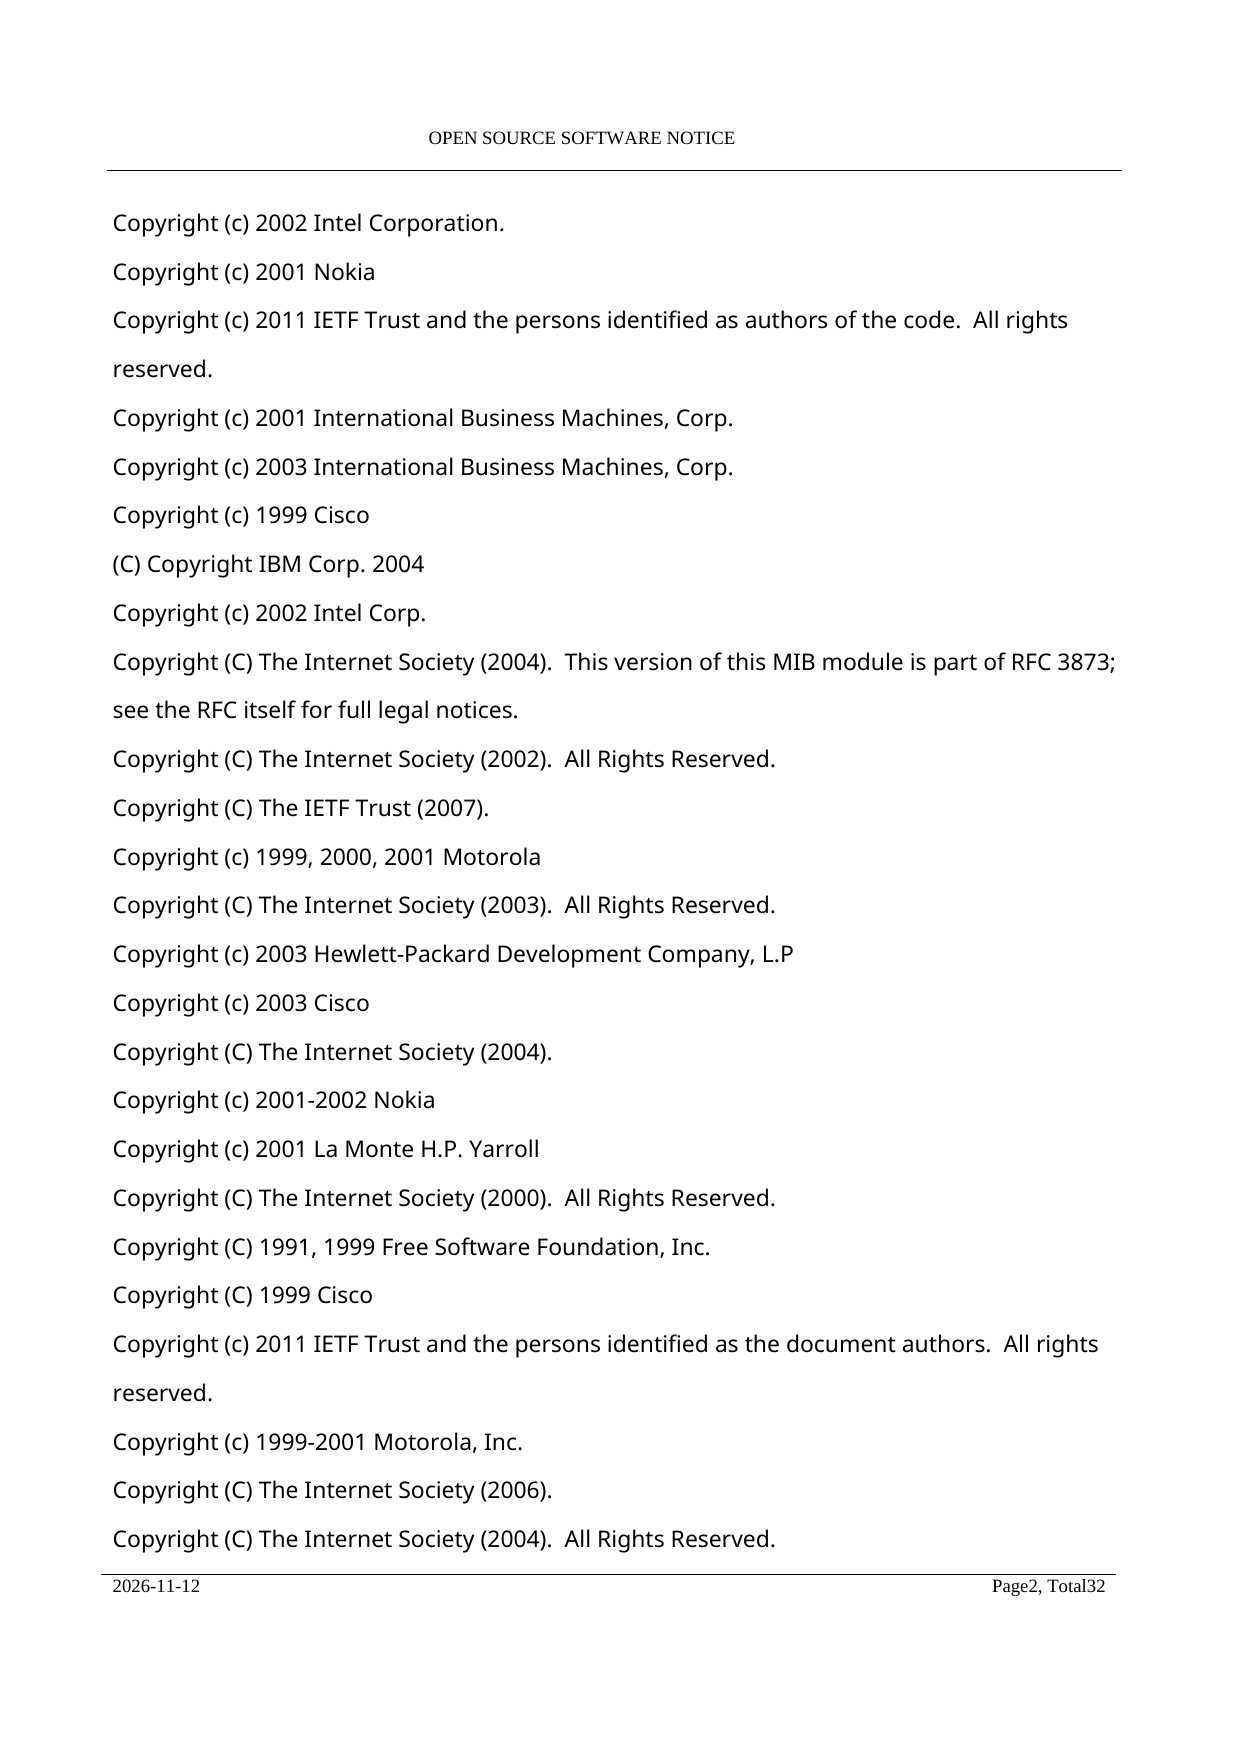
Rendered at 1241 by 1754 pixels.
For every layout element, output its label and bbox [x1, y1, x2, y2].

text [112, 206, 1128, 1555]
